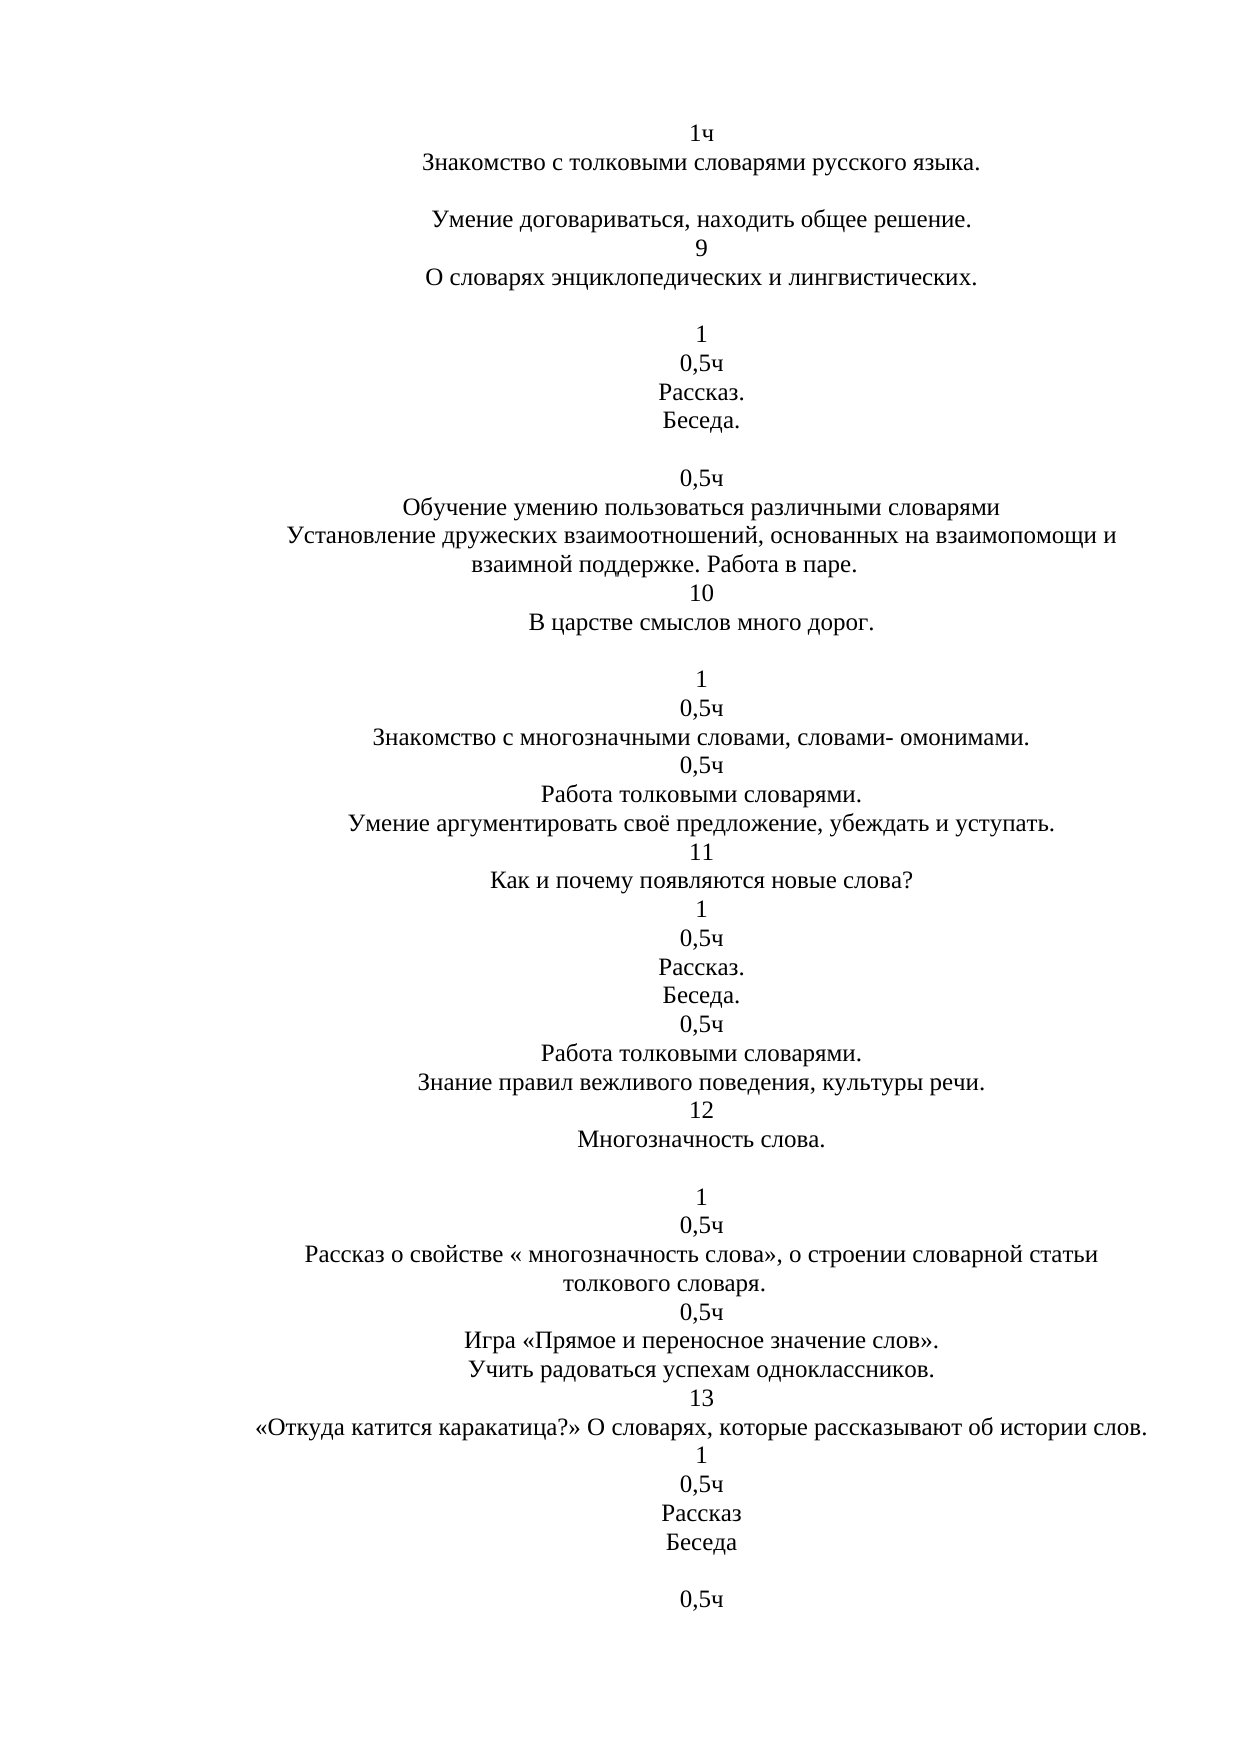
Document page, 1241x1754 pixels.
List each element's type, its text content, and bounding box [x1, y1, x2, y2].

text 1 [177, 664, 1152, 693]
text Игра «Прямое и переносное значение слов». [177, 1326, 1152, 1354]
text «Откуда катится каракатица?» О словарях, которые рассказывают об истории слов. [177, 1412, 1152, 1441]
text Работа толковыми словарями. [177, 1038, 1152, 1067]
text 9 [177, 233, 1152, 262]
text 12 [177, 1096, 1152, 1124]
text 0,5ч [177, 1211, 1152, 1239]
text 1 [177, 319, 1152, 348]
text 13 [177, 1383, 1152, 1412]
text 0,5ч [177, 751, 1152, 779]
text Многозначность слова. [177, 1124, 1152, 1153]
text 11 [177, 837, 1152, 866]
text 0,5ч [177, 1009, 1152, 1038]
text Умение аргументировать своё предложение, убеждать и уступать. [177, 808, 1152, 837]
text Рассказ о свойстве « многозначность слова», о строении словарной статьи толкового словаря. [177, 1239, 1152, 1297]
text 1ч [177, 118, 1152, 147]
text 0,5ч [177, 923, 1152, 952]
text Рассказ [177, 1498, 1152, 1527]
text 0,5ч [177, 1297, 1152, 1326]
text 0,5ч [177, 463, 1152, 492]
text 1 [177, 1182, 1152, 1211]
text Установление дружеских взаимоотношений, основанных на взаимопомощи и взаимной поддержке. Работа в паре. [177, 521, 1152, 578]
text Беседа [177, 1527, 1152, 1556]
text Знакомство с толковыми словарями русского языка. [177, 147, 1152, 176]
text О словарях энциклопедических и лингвистических. [177, 262, 1152, 291]
text 10 [177, 578, 1152, 607]
text 0,5ч [177, 693, 1152, 722]
text 1 [177, 1441, 1152, 1469]
text 0,5ч [177, 1584, 1152, 1613]
text 0,5ч [177, 348, 1152, 377]
text 1 [177, 894, 1152, 923]
text Беседа. [177, 406, 1152, 434]
text 0,5ч [177, 1469, 1152, 1498]
text Учить радоваться успехам одноклассников. [177, 1354, 1152, 1383]
text Беседа. [177, 981, 1152, 1009]
text Знакомство с многозначными словами, словами- омонимами. [177, 722, 1152, 751]
text Умение договариваться, находить общее решение. [177, 204, 1152, 233]
text Знание правил вежливого поведения, культуры речи. [177, 1067, 1152, 1096]
text Работа толковыми словарями. [177, 779, 1152, 808]
text Как и почему появляются новые слова? [177, 866, 1152, 894]
text Рассказ. [177, 952, 1152, 981]
text Рассказ. [177, 377, 1152, 406]
text Обучение умению пользоваться различными словарями [177, 492, 1152, 521]
text В царстве смыслов много дорог. [177, 607, 1152, 636]
